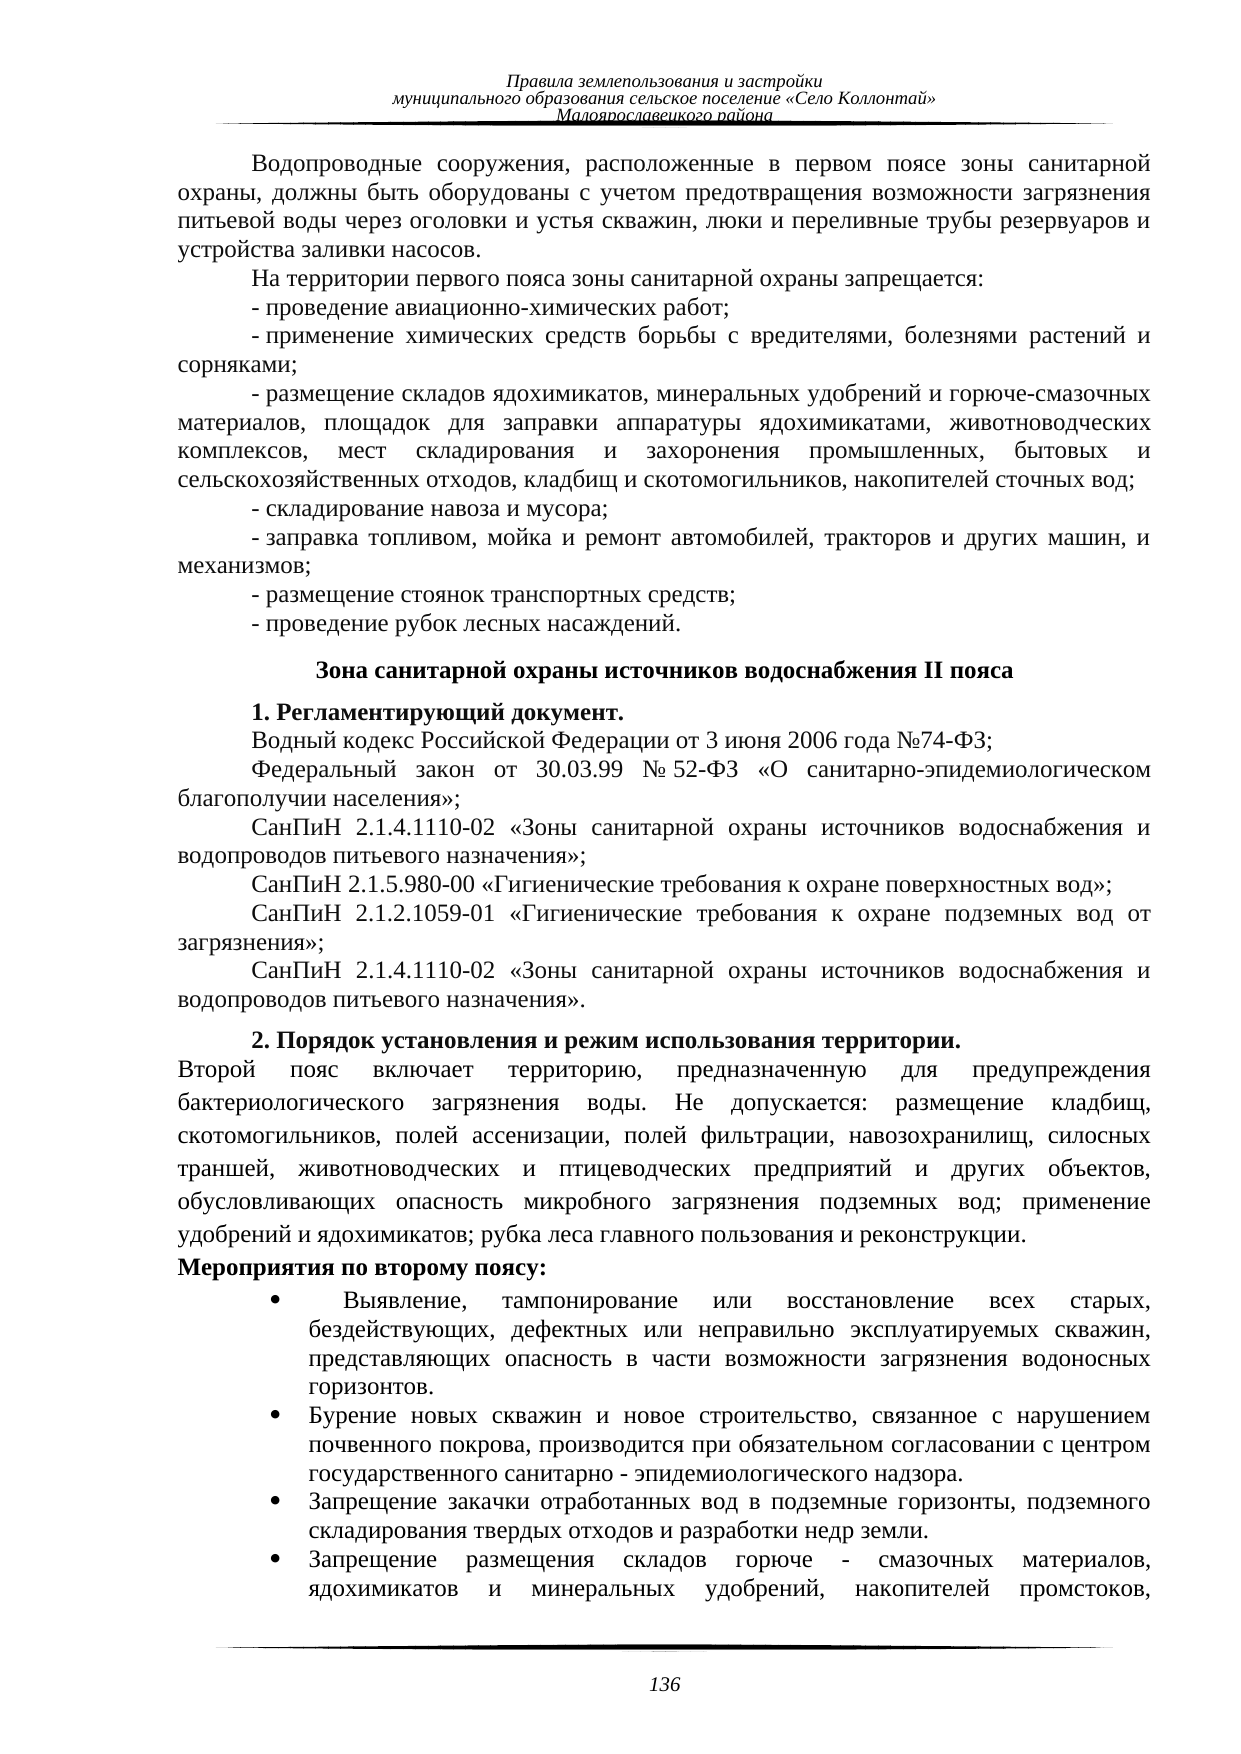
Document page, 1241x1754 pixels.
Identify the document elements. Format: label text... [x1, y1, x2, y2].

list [271, 1544, 1152, 1601]
text - применение химических средств борьбы с вредителями, болезнями растений и сорняками; [177, 320, 1152, 378]
list Бурение новых скважин и новое строительство, связанное с нарушением почвенного покрова, производится при обязательном согласовании с центром государственного санитарно - эпидемиологического надзора. [271, 1400, 1152, 1486]
text СанПиН 2.1.5.980-00 «Гигиенические требования к охране поверхностных вод»; [177, 869, 1152, 898]
text Водный кодекс Российской Федерации от 3 июня 2006 года №74-ФЗ; [177, 725, 1152, 754]
list Выявление, тампонирование или восстановление всех старых, бездействующих, дефектных или неправильно эксплуатируемых скважин, представляющих опасность в части возможности загрязнения водоносных горизонтов. [271, 1285, 1152, 1400]
text - размещение складов ядохимикатов, минеральных удобрений и горюче-смазочных материалов, площадок для заправки аппаратуры ядохимикатами, животноводческих комплексов, мест складирования и захоронения промышленных, бытовых и сельскохозяйственных отходов, кладбищ и скотомогильников, накопителей сточных вод; [177, 378, 1152, 493]
text 1. Регламентирующий документ. [177, 697, 1152, 725]
text Федеральный закон от 30.03.99 № 52-ФЗ «О санитарно-эпидемиологическом благополучии населения»; [177, 754, 1152, 812]
text СанПиН 2.1.2.1059-01 «Гигиенические требования к охране подземных вод от загрязнения»; [177, 898, 1152, 955]
text 2. Порядок установления и режим использования территории. [177, 1025, 1152, 1054]
text СанПиН 2.1.4.1110-02 «Зоны санитарной охраны источников водоснабжения и водопроводов питьевого назначения»; [177, 812, 1152, 869]
text - складирование навоза и мусора; [177, 493, 1152, 522]
text Водопроводные сооружения, расположенные в первом поясе зоны санитарной охраны, должны быть оборудованы с учетом предотвращения возможности загрязнения питьевой воды через оголовки и устья скважин, люки и переливные трубы резервуаров и устройства заливки насосов. [177, 148, 1152, 263]
text - проведение рубок лесных насаждений. [177, 608, 1152, 637]
text Зона санитарной охраны источников водоснабжения II пояса [177, 655, 1152, 684]
picture [215, 119, 1113, 128]
text - проведение авиационно-химических работ; [177, 292, 1152, 320]
text СанПиН 2.1.4.1110-02 «Зоны санитарной охраны источников водоснабжения и водопроводов питьевого назначения». [177, 955, 1152, 1013]
text - заправка топливом, мойка и ремонт автомобилей, тракторов и других машин, и механизмов; [177, 522, 1152, 579]
list Запрещение закачки отработанных вод в подземные горизонты, подземного складирования твердых отходов и разработки недр земли. [271, 1486, 1152, 1544]
picture [215, 1643, 1113, 1652]
text Второй пояс включает территорию, предназначенную для предупреждения бактериологического загрязнения воды. Не допускается: размещение кладбищ, скотомогильников, полей ассенизации, полей фильтрации, навозохранилищ, силосных траншей, животноводческих и птицеводческих предприятий и других объектов, обусловливающих опасность микробного загрязнения подземных вод; применение удобрений и ядохимикатов; рубка леса главного пользования и реконструкции. [177, 1083, 1152, 1248]
text - размещение стоянок транспортных средств; [177, 579, 1152, 608]
text Мероприятия по второму поясу: [177, 1252, 1152, 1281]
text На территории первого пояса зоны санитарной охраны запрещается: [177, 263, 1152, 292]
